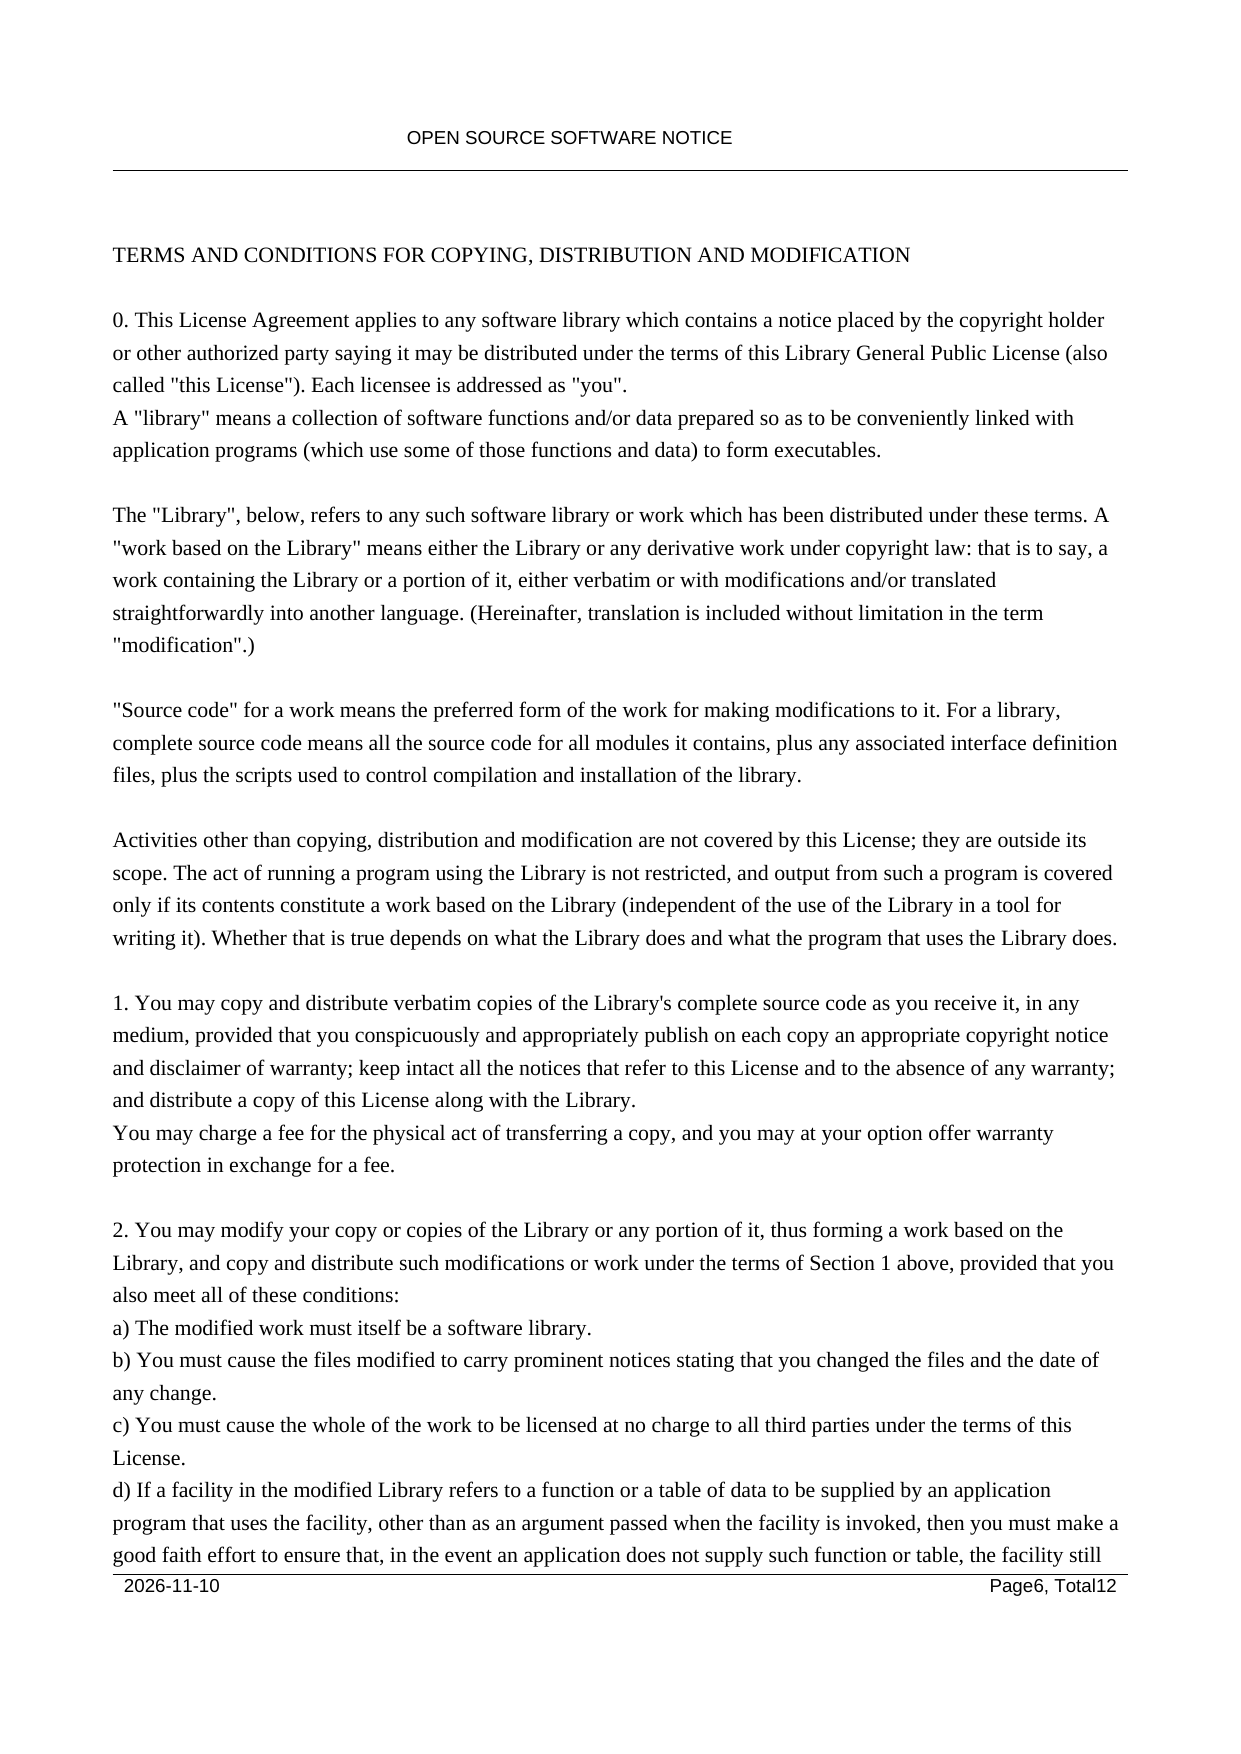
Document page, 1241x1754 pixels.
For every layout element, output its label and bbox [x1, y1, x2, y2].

text [112, 206, 1128, 1571]
